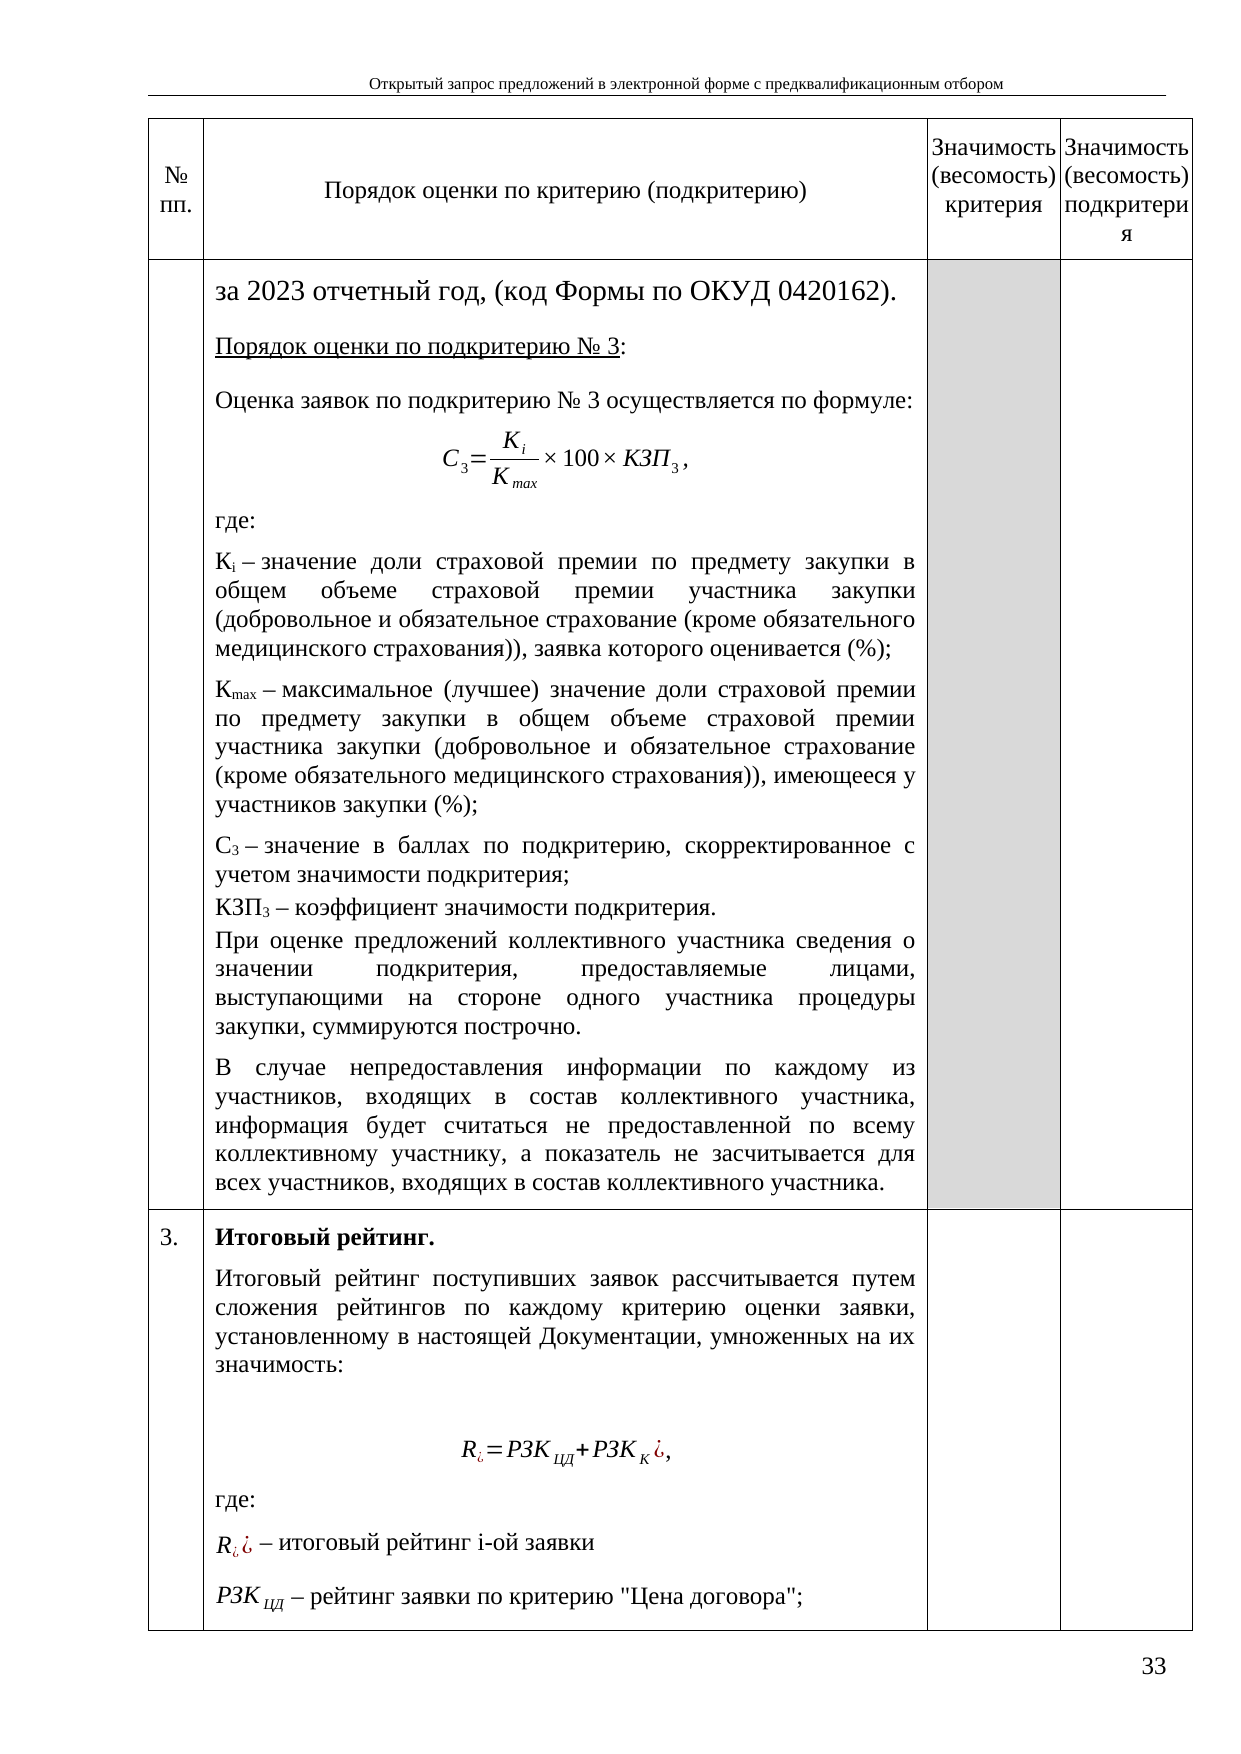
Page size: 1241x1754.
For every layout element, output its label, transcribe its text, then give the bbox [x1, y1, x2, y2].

table_header Значимость (весомость) критерия [928, 119, 1060, 259]
table_header № пп. [149, 119, 203, 259]
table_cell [204, 1210, 927, 1630]
table_header Порядок оценки по критерию (подкритерию) [204, 119, 927, 259]
table_header Значимость (весомость) подкритерия [1061, 119, 1192, 259]
table_cell [1061, 1210, 1192, 1630]
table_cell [204, 260, 927, 1208]
table_cell [149, 1210, 203, 1630]
table_cell [928, 1210, 1060, 1630]
